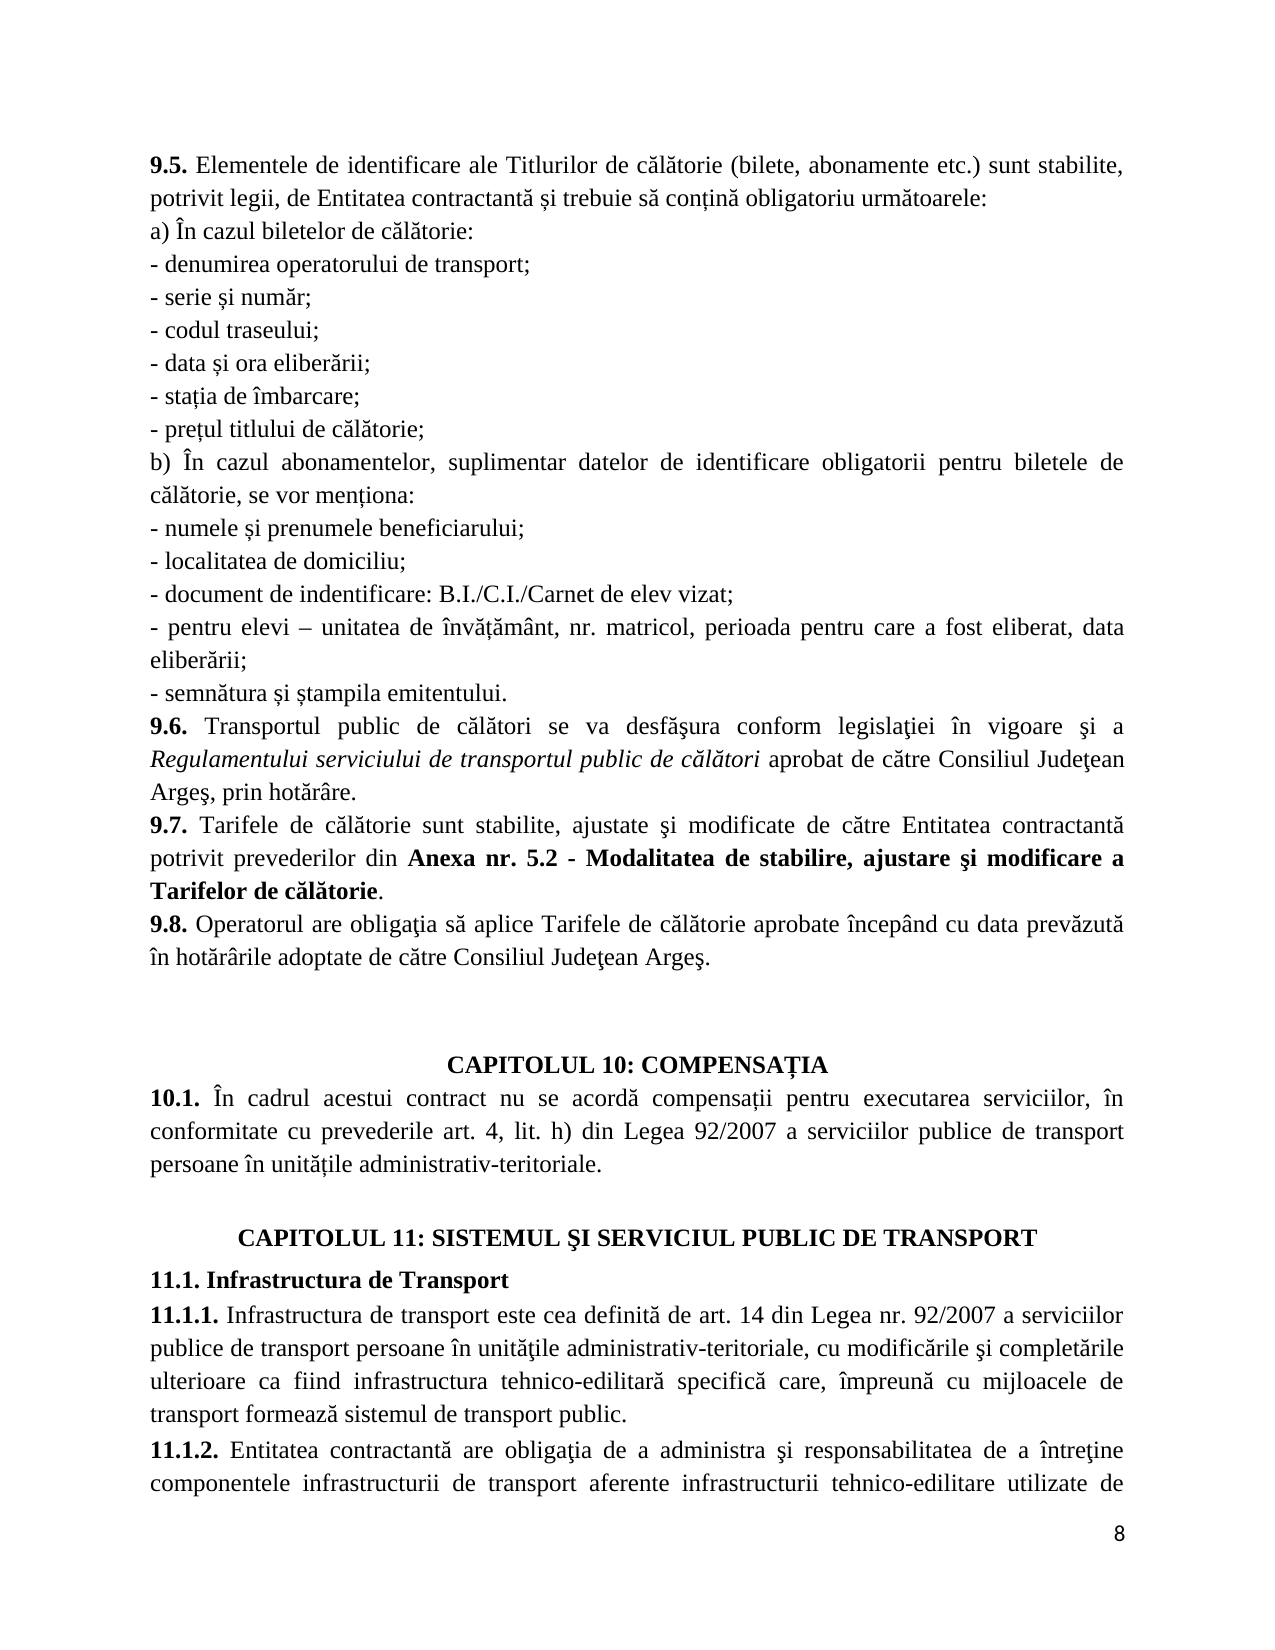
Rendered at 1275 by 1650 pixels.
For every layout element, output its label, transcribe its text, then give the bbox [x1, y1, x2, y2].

text - document de indentificare: B.I./C.I./Carnet de elev vizat; [150, 579, 1125, 608]
text CAPITOLUL 10: COMPENSAȚIA [150, 1050, 1125, 1079]
text - semnătura și ștampila emitentului. [150, 678, 1125, 707]
text 9.6. Transportul public de călători se va desfăşura conform legislaţiei în vigoare şi a Regulamentului serviciului de transportul public de călători aprobat de către Consiliul Judeţean Argeş, prin hotărâre. [150, 711, 1125, 806]
text 10.1. În cadrul acestui contract nu se acordă compensații pentru executarea serviciilor, în conformitate cu prevederile art. 4, lit. h) din Legea 92/2007 a serviciilor publice de transport persoane în unitățile administrativ-teritoriale. [150, 1083, 1125, 1178]
text - pentru elevi – unitatea de învățământ, nr. matricol, perioada pentru care a fost eliberat, data eliberării; [150, 612, 1125, 674]
text 11.1. Infrastructura de Transport [150, 1265, 1125, 1293]
text - localitatea de domiciliu; [150, 546, 1125, 575]
text - data și ora eliberării; [150, 348, 1125, 377]
text 11.1.1. Infrastructura de transport este cea definită de art. 14 din Legea nr. 92/2007 a serviciilor publice de transport persoane în unităţile administrativ-teritoriale, cu modificările şi completările ulterioare ca fiind infrastructura tehnico-edilitară specifică care, împreună cu mijloacele de transport formează sistemul de transport public. [150, 1300, 1125, 1428]
text 9.8. Operatorul are obligaţia să aplice Tarifele de călătorie aprobate începând cu data prevăzută în hotărârile adoptate de către Consiliul Judeţean Argeş. [150, 909, 1125, 971]
text - numele și prenumele beneficiarului; [150, 513, 1125, 542]
text b) În cazul abonamentelor, suplimentar datelor de identificare obligatorii pentru biletele de călătorie, se vor menționa: [150, 447, 1125, 509]
text 9.7. Tarifele de călătorie sunt stabilite, ajustate şi modificate de către Entitatea contractantă potrivit prevederilor din Anexa nr. 5.2 - Modalitatea de stabilire, ajustare şi modificare a Tarifelor de călătorie. [150, 810, 1125, 905]
text - serie și număr; [150, 282, 1125, 311]
text CAPITOLUL 11: SISTEMUL ŞI SERVICIUL PUBLIC DE TRANSPORT [150, 1223, 1125, 1252]
text 9.5. Elementele de identificare ale Titlurilor de călătorie (bilete, abonamente etc.) sunt stabilite, potrivit legii, de Entitatea contractantă și trebuie să conțină obligatoriu următoarele: [150, 150, 1125, 212]
text a) În cazul biletelor de călătorie: [150, 216, 1125, 245]
text - stația de îmbarcare; [150, 381, 1125, 410]
text - prețul titlului de călătorie; [150, 414, 1125, 443]
text - denumirea operatorului de transport; [150, 249, 1125, 278]
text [150, 1435, 1125, 1497]
text - codul traseului; [150, 315, 1125, 344]
